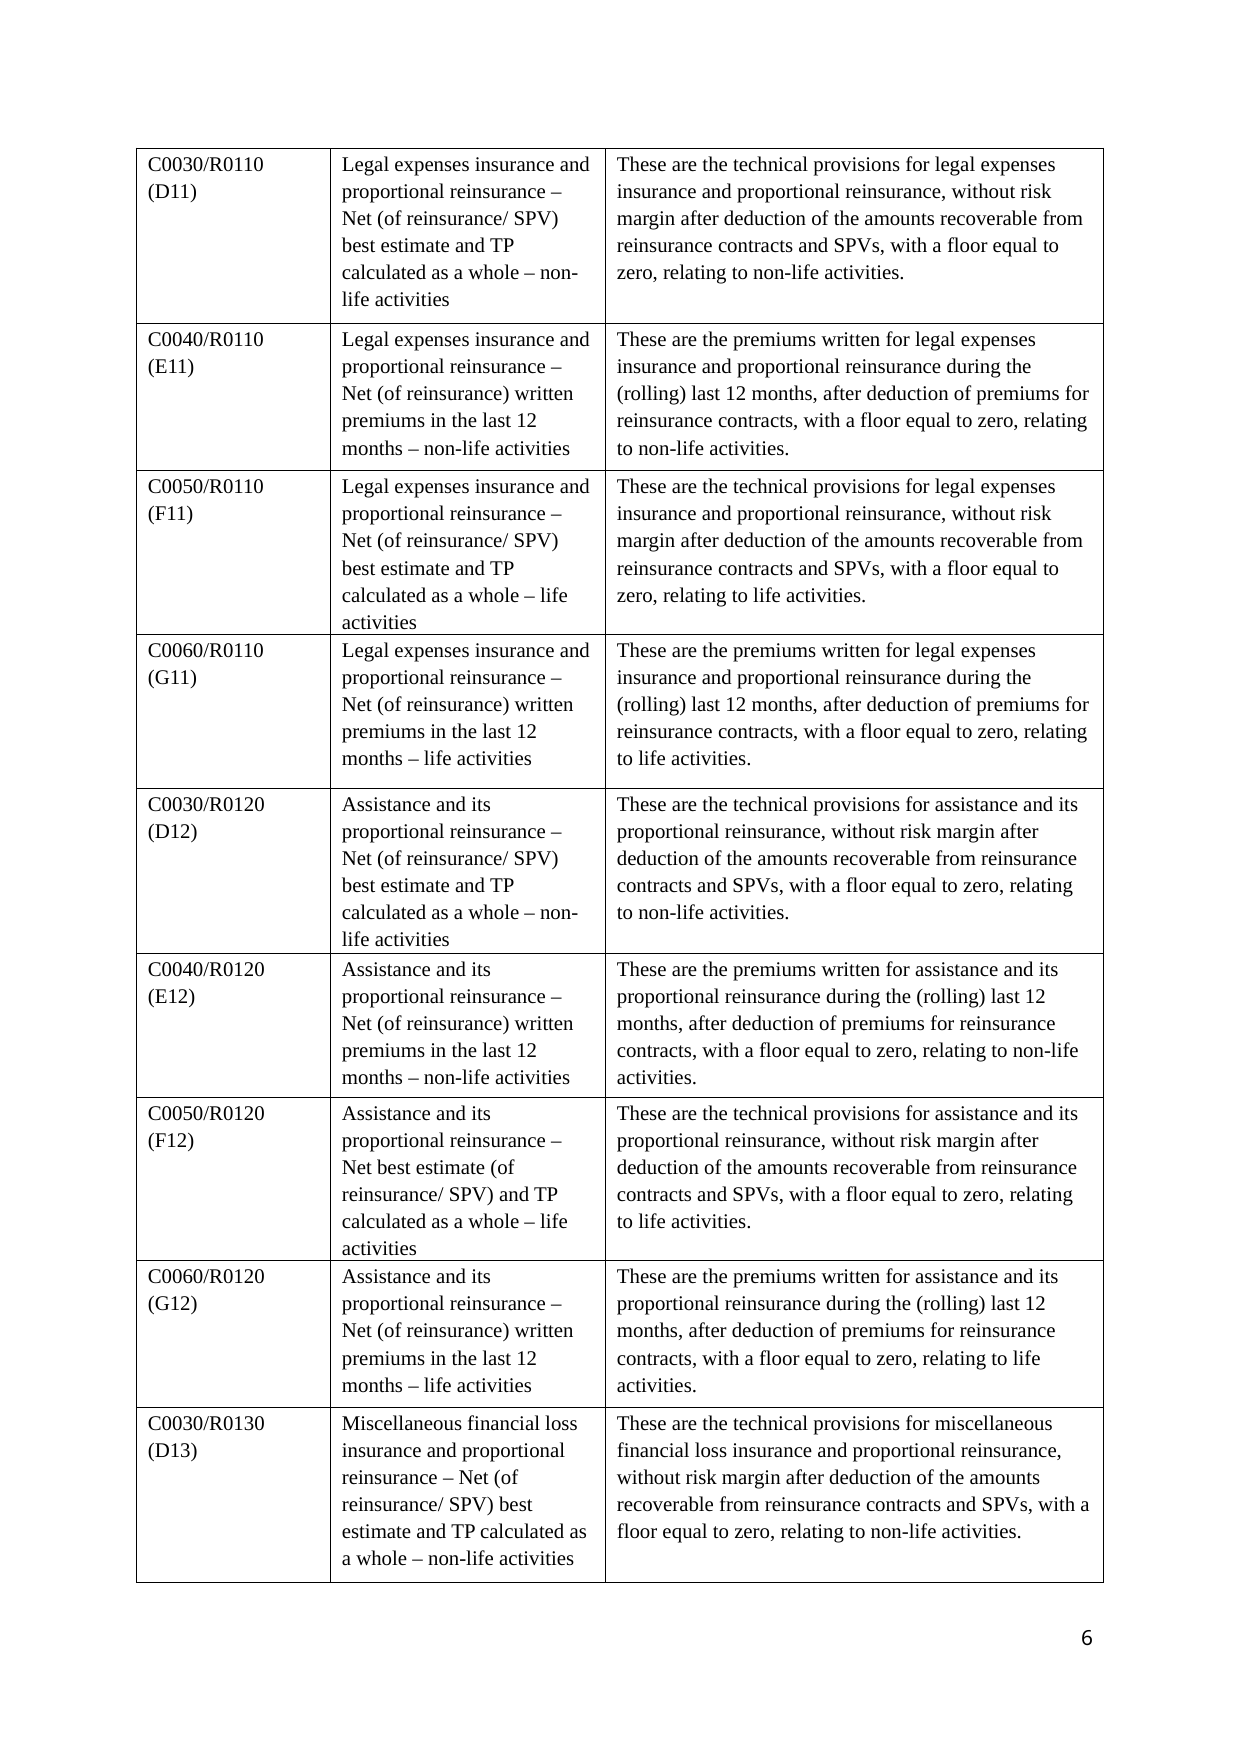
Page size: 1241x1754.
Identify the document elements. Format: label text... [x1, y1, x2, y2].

table_cell These are the premiums written for assistance and its proportional reinsurance during the (rolling) last 12 months, after deduction of premiums for reinsurance contracts, with a floor equal to zero, relating to non-life activities. [606, 954, 1103, 1097]
table_cell C0060/R0110 (G11) [137, 635, 330, 788]
table_cell These are the technical provisions for assistance and its proportional reinsurance, without risk margin after deduction of the amounts recoverable from reinsurance contracts and SPVs, with a floor equal to zero, relating to life activities. [606, 1098, 1103, 1260]
table_cell These are the technical provisions for miscellaneous financial loss insurance and proportional reinsurance, without risk margin after deduction of the amounts recoverable from reinsurance contracts and SPVs, with a floor equal to zero, relating to non-life activities. [606, 1408, 1103, 1582]
table_cell These are the premiums written for legal expenses insurance and proportional reinsurance during the (rolling) last 12 months, after deduction of premiums for reinsurance contracts, with a floor equal to zero, relating to life activities. [606, 635, 1103, 788]
table_cell Miscellaneous financial loss insurance and proportional reinsurance – Net (of reinsurance/ SPV) best estimate and TP calculated as a whole – non-life activities [331, 1408, 605, 1582]
table_cell These are the premiums written for assistance and its proportional reinsurance during the (rolling) last 12 months, after deduction of premiums for reinsurance contracts, with a floor equal to zero, relating to life activities. [606, 1261, 1103, 1407]
table_cell Assistance and its proportional reinsurance – Net (of reinsurance) written premiums in the last 12 months – life activities [331, 1261, 605, 1407]
table_cell C0050/R0120 (F12) [137, 1098, 330, 1260]
table_cell C0040/R0120 (E12) [137, 954, 330, 1097]
table_cell C0030/R0110 (D11) [137, 149, 330, 323]
table_cell Assistance and its proportional reinsurance – Net (of reinsurance) written premiums in the last 12 months – non-life activities [331, 954, 605, 1097]
table_cell Legal expenses insurance and proportional reinsurance – Net (of reinsurance) written premiums in the last 12 months – life activities [331, 635, 605, 788]
table_cell Legal expenses insurance and proportional reinsurance – Net (of reinsurance) written premiums in the last 12 months – non-life activities [331, 324, 605, 470]
table_cell Assistance and its proportional reinsurance – Net best estimate (of reinsurance/ SPV) and TP calculated as a whole – life activities [331, 1098, 605, 1260]
table_cell C0040/R0110 (E11) [137, 324, 330, 470]
table_cell These are the technical provisions for assistance and its proportional reinsurance, without risk margin after deduction of the amounts recoverable from reinsurance contracts and SPVs, with a floor equal to zero, relating to non-life activities. [606, 789, 1103, 953]
table_cell C0030/R0130 (D13) [137, 1408, 330, 1582]
table_cell Assistance and its proportional reinsurance – Net (of reinsurance/ SPV) best estimate and TP calculated as a whole – non-life activities [331, 789, 605, 953]
table_cell C0060/R0120 (G12) [137, 1261, 330, 1407]
table_cell Legal expenses insurance and proportional reinsurance – Net (of reinsurance/ SPV) best estimate and TP calculated as a whole – non-life activities [331, 149, 605, 323]
table_cell These are the premiums written for legal expenses insurance and proportional reinsurance during the (rolling) last 12 months, after deduction of premiums for reinsurance contracts, with a floor equal to zero, relating to non-life activities. [606, 324, 1103, 470]
table_cell These are the technical provisions for legal expenses insurance and proportional reinsurance, without risk margin after deduction of the amounts recoverable from reinsurance contracts and SPVs, with a floor equal to zero, relating to life activities. [606, 471, 1103, 634]
table_cell Legal expenses insurance and proportional reinsurance – Net (of reinsurance/ SPV) best estimate and TP calculated as a whole – life activities [331, 471, 605, 634]
table_cell C0030/R0120 (D12) [137, 789, 330, 953]
table_cell These are the technical provisions for legal expenses insurance and proportional reinsurance, without risk margin after deduction of the amounts recoverable from reinsurance contracts and SPVs, with a floor equal to zero, relating to non-life activities. [606, 149, 1103, 323]
table_cell C0050/R0110 (F11) [137, 471, 330, 634]
